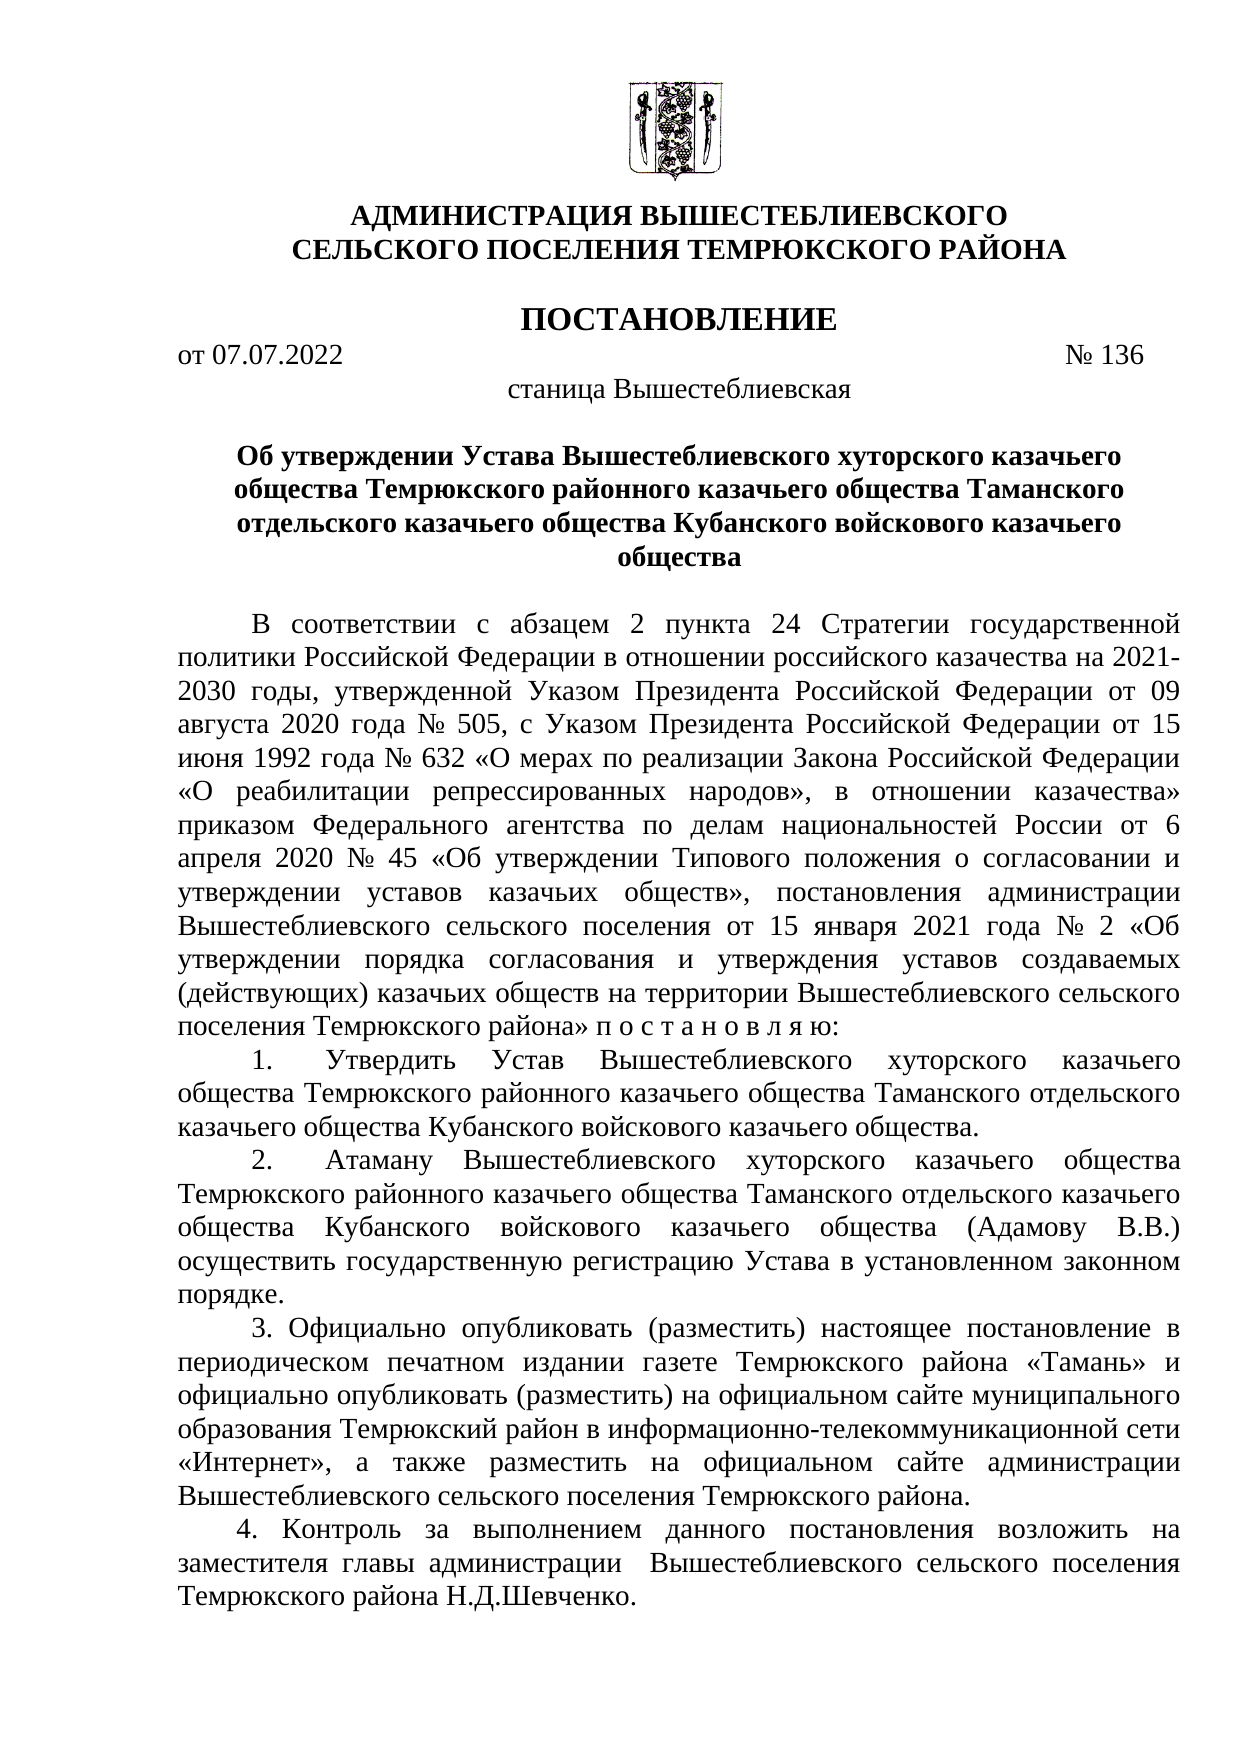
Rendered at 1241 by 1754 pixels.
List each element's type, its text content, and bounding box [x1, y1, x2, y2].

list Утвердить Устав Вышестеблиевского хуторского казачьего общества Темрюкского районного казачьего общества Таманского отдельского казачьего общества Кубанского войскового казачьего общества. [177, 1042, 1181, 1142]
title В соответствии с абзацем 2 пункта 24 Стратегии государственной политики Российской Федерации в отношении российского казачества на 2021-2030 годы, утвержденной Указом Президента Российской Федерации от 09 августа 2020 года № 505, с Указом Президента Российской Федерации от 15 июня 1992 года № 632 «О мерах по реализации Закона Российской Федерации «О реабилитации репрессированных народов», в отношении казачества» приказом Федерального агентства по делам национальностей России от 6 апреля 2020 № 45 «Об утверждении Типового положения о согласовании и утверждении уставов казачьих обществ», постановления администрации Вышестеблиевского сельского поселения от 15 января 2021 года № 2 «Об утверждении порядка согласования и утверждения уставов создаваемых (действующих) казачьих обществ на территории Вышестеблиевского сельского поселения Темрюкского района» п о с т а н о в л я ю: [177, 606, 1181, 1042]
text АДМИНИСТРАЦИЯ ВЫШЕСТЕБЛИЕВСКОГО [177, 198, 1181, 232]
text ПОСТАНОВЛЕНИЕ [177, 299, 1181, 337]
text 3. Официально опубликовать (разместить) настоящее постановление в периодическом печатном издании газете Темрюкского района «Тамань» и официально опубликовать (разместить) на официальном сайте муниципального образования Темрюкский район в информационно-телекоммуникационной сети «Интернет», а также разместить на официальном сайте администрации Вышестеблиевского сельского поселения Темрюкского района. [177, 1310, 1181, 1511]
text станица Вышестеблиевская [177, 371, 1181, 404]
title Об утверждении Устава Вышестеблиевского хуторского казачьего общества Темрюкского районного казачьего общества Таманского отдельского казачьего общества Кубанского войскового казачьего общества [177, 438, 1181, 572]
list Атаману Вышестеблиевского хуторского казачьего общества Темрюкского районного казачьего общества Таманского отдельского казачьего общества Кубанского войскового казачьего общества (Адамову В.В.) осуществить государственную регистрацию Устава в установленном законном порядке. [177, 1142, 1181, 1310]
text от 07.07.2022 № 136 [177, 337, 1181, 371]
text СЕЛЬСКОГО ПОСЕЛЕНИЯ ТЕМРЮКСКОГО РАЙОНА [177, 232, 1181, 266]
text 4. Контроль за выполнением данного постановления возложить на заместителя главы администрации Вышестеблиевского сельского поселения Темрюкского района Н.Д.Шевченко. [177, 1511, 1181, 1612]
